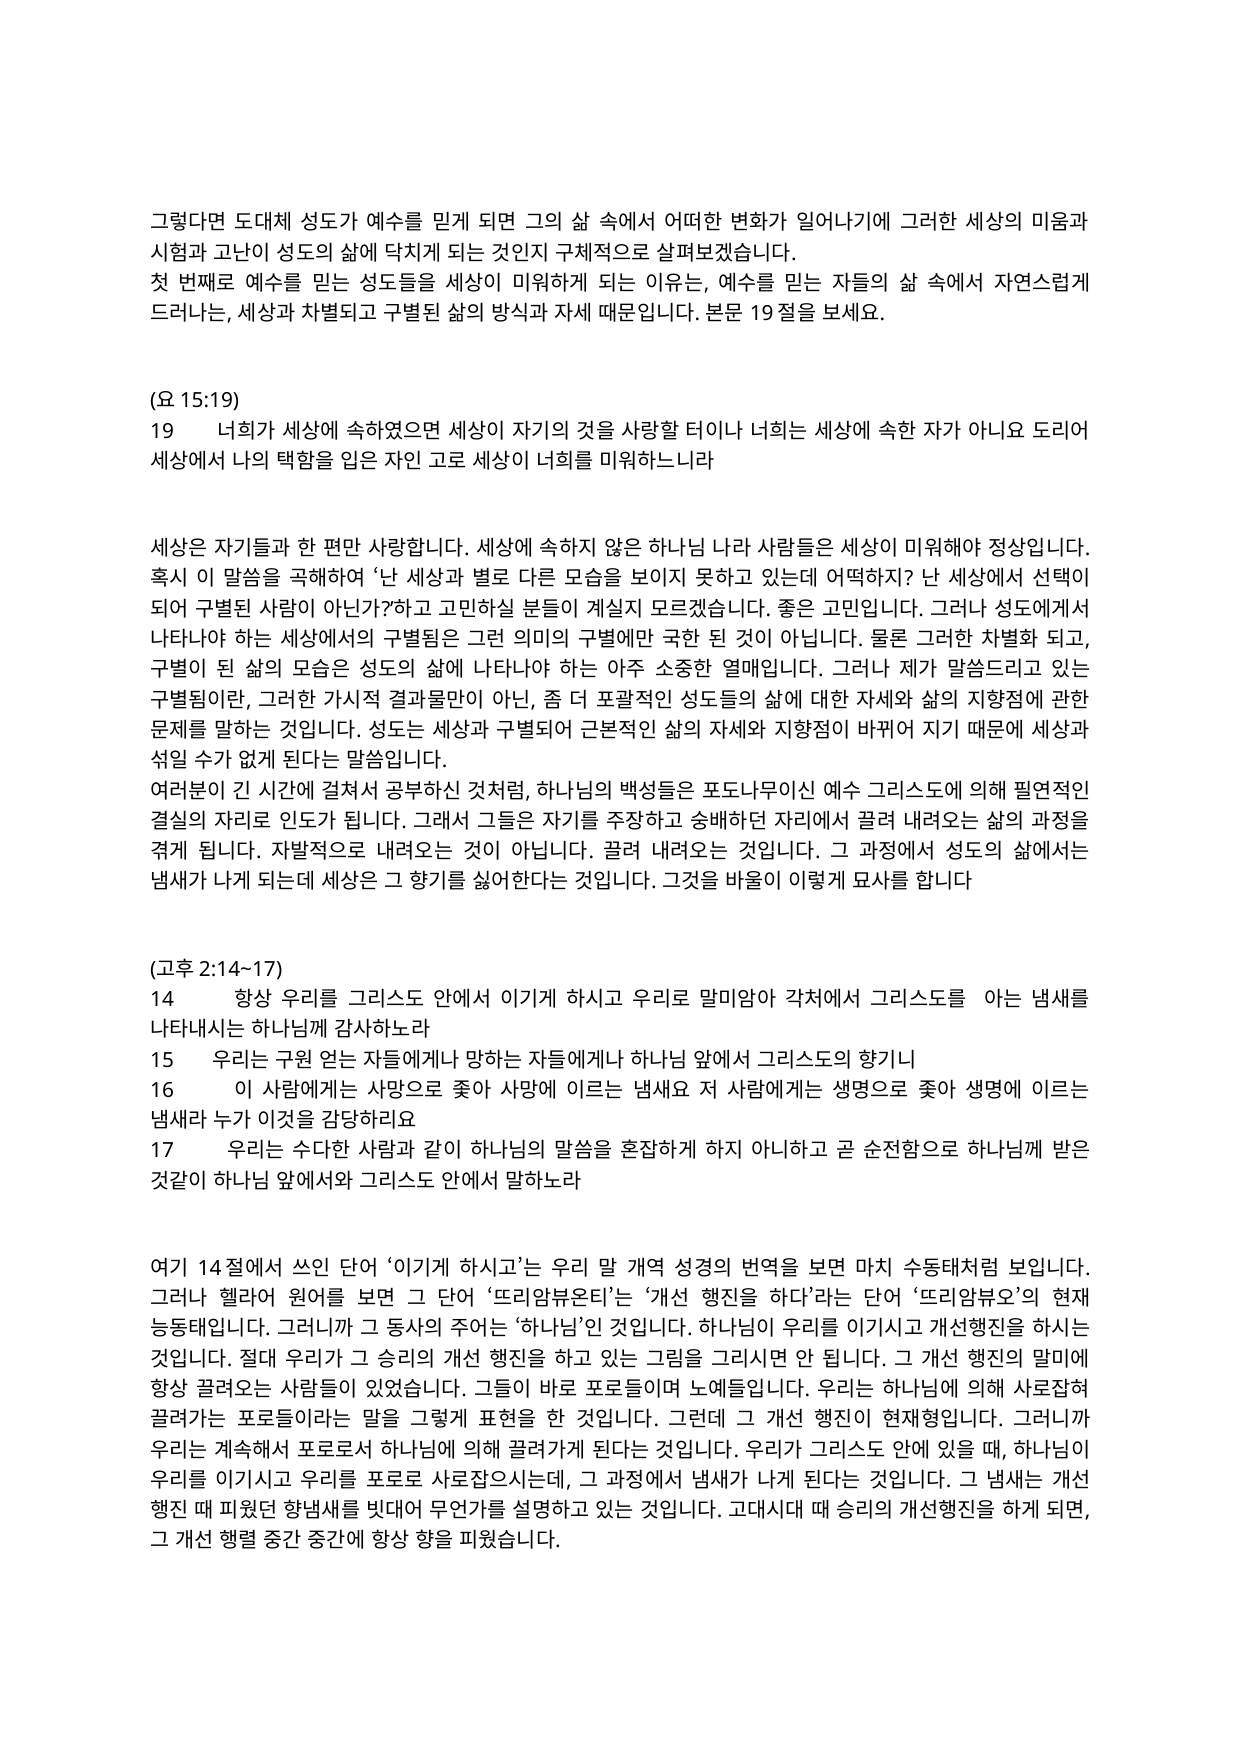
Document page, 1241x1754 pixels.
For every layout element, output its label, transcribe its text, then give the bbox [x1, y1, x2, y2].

text (요15:19) [150, 384, 1090, 414]
text 여기 14절에서 쓰인 단어 ‘이기게 하시고’는 우리 말 개역 성경의 번역을 보면 마치 수동태처럼 보입니다. 그러나 헬라어 원어를 보면 그 단어 ‘뜨리암뷰온티’는 ‘개선 행진을 하다’라는 단어 ‘뜨리암뷰오’의 현재 능동태입니다. 그러니까 그 동사의 주어는 ‘하나님’인 것입니다. 하나님이 우리를 이기시고 개선행진을 하시는 것입니다. 절대 우리가 그 승리의 개선 행진을 하고 있는 그림을 그리시면 안 됩니다. 그 개선 행진의 말미에 항상 끌려오는 사람들이 있었습니다. 그들이 바로 포로들이며 노예들입니다. 우리는 하나님에 의해 사로잡혀 끌려가는 포로들이라는 말을 그렇게 표현을 한 것입니다. 그런데 그 개선 행진이 현재형입니다. 그러니까 우리는 계속해서 포로로서 하나님에 의해 끌려가게 된다는 것입니다. 우리가 그리스도 안에 있을 때, 하나님이 우리를 이기시고 우리를 포로로 사로잡으시는데, 그 과정에서 냄새가 나게 된다는 것입니다. 그 냄새는 개선 행진 때 피웠던 향냄새를 빗대어 무언가를 설명하고 있는 것입니다. 고대시대 때 승리의 개선행진을 하게 되면, 그 개선 행렬 중간 중간에 항상 향을 피웠습니다. [150, 1251, 1090, 1554]
text 첫 번째로 예수를 믿는 성도들을 세상이 미워하게 되는 이유는, 예수를 믿는 자들의 삶 속에서 자연스럽게 드러나는, 세상과 차별되고 구별된 삶의 방식과 자세 때문입니다. 본문 19절을 보세요. [150, 266, 1090, 327]
text 그렇다면 도대체 성도가 예수를 믿게 되면 그의 삶 속에서 어떠한 변화가 일어나기에 그러한 세상의 미움과 시험과 고난이 성도의 삶에 닥치게 되는 것인지 구체적으로 살펴보겠습니다. [150, 206, 1090, 266]
text 17 우리는 수다한 사람과 같이 하나님의 말씀을 혼잡하게 하지 아니하고 곧 순전함으로 하나님께 받은 것같이 하나님 앞에서와 그리스도 안에서 말하노라 [150, 1134, 1090, 1194]
text 14 항상 우리를 그리스도 안에서 이기게 하시고 우리로 말미암아 각처에서 그리스도를 아는 냄새를 나타내시는 하나님께 감사하노라 [150, 982, 1090, 1043]
text 15 우리는 구원 얻는 자들에게나 망하는 자들에게나 하나님 앞에서 그리스도의 향기니 [150, 1043, 1090, 1073]
text 여러분이 긴 시간에 걸쳐서 공부하신 것처럼, 하나님의 백성들은 포도나무이신 예수 그리스도에 의해 필연적인 결실의 자리로 인도가 됩니다. 그래서 그들은 자기를 주장하고 숭배하던 자리에서 끌려 내려오는 삶의 과정을 겪게 됩니다. 자발적으로 내려오는 것이 아닙니다. 끌려 내려오는 것입니다. 그 과정에서 성도의 삶에서는 냄새가 나게 되는데 세상은 그 향기를 싫어한다는 것입니다. 그것을 바울이 이렇게 묘사를 합니다 [150, 774, 1090, 895]
text 세상은 자기들과 한 편만 사랑합니다. 세상에 속하지 않은 하나님 나라 사람들은 세상이 미워해야 정상입니다. 혹시 이 말씀을 곡해하여 ‘난 세상과 별로 다른 모습을 보이지 못하고 있는데 어떡하지? 난 세상에서 선택이 되어 구별된 사람이 아닌가?’하고 고민하실 분들이 계실지 모르겠습니다. 좋은 고민입니다. 그러나 성도에게서 나타나야 하는 세상에서의 구별됨은 그런 의미의 구별에만 국한 된 것이 아닙니다. 물론 그러한 차별화 되고, 구별이 된 삶의 모습은 성도의 삶에 나타나야 하는 아주 소중한 열매입니다. 그러나 제가 말씀드리고 있는 구별됨이란, 그러한 가시적 결과물만이 아닌, 좀 더 포괄적인 성도들의 삶에 대한 자세와 삶의 지향점에 관한 문제를 말하는 것입니다. 성도는 세상과 구별되어 근본적인 삶의 자세와 지향점이 바뀌어 지기 때문에 세상과 섞일 수가 없게 된다는 말씀입니다. [150, 531, 1090, 774]
text 19 너희가 세상에 속하였으면 세상이 자기의 것을 사랑할 터이나 너희는 세상에 속한 자가 아니요 도리어 세상에서 나의 택함을 입은 자인 고로 세상이 너희를 미워하느니라 [150, 414, 1090, 474]
text (고후2:14~17) [150, 952, 1090, 982]
text 16 이 사람에게는 사망으로 좇아 사망에 이르는 냄새요 저 사람에게는 생명으로 좇아 생명에 이르는 냄새라 누가 이것을 감당하리요 [150, 1073, 1090, 1134]
